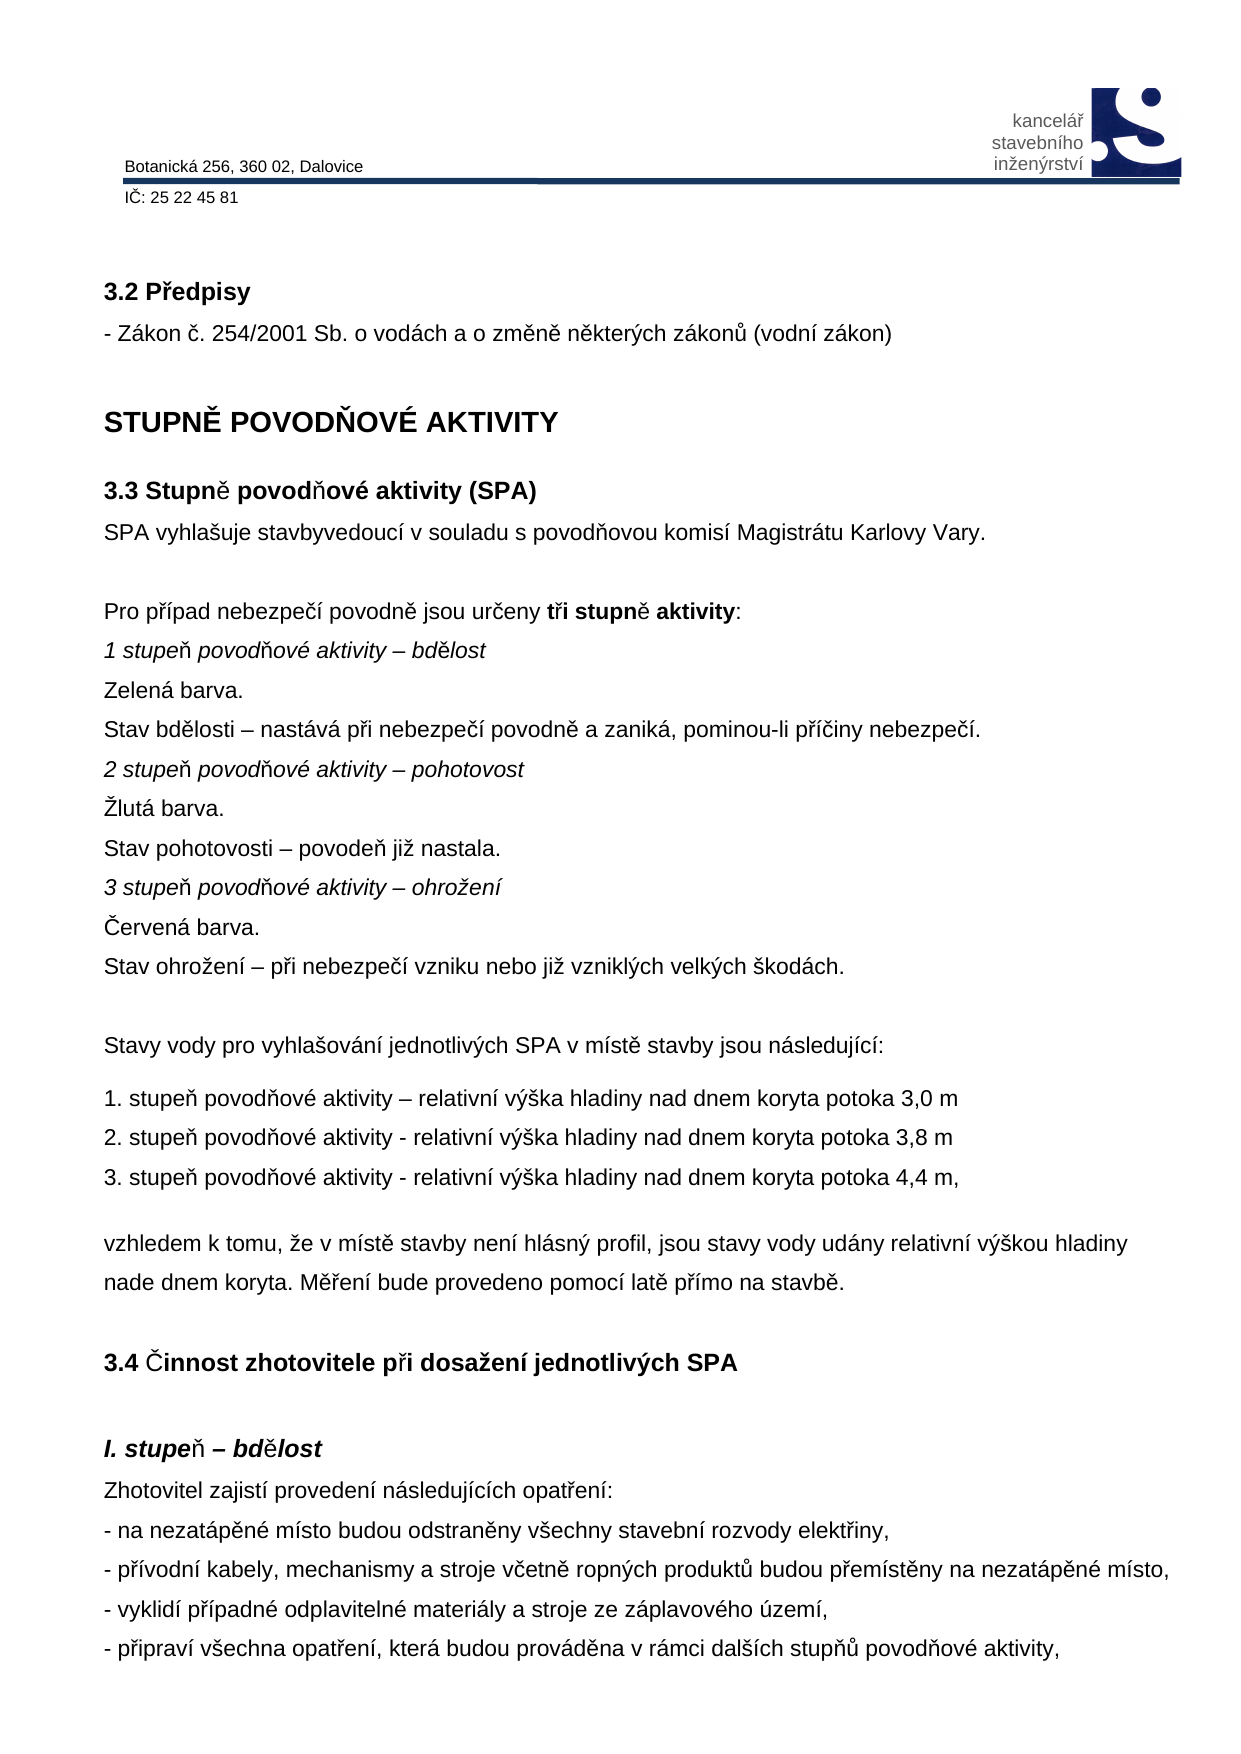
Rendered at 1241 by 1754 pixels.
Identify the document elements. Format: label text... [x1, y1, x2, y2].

text Červená barva. [103, 914, 1181, 940]
text Stav ohrožení – při nebezpečí vzniku nebo již vzniklých velkých škodách. [103, 953, 1181, 979]
picture [1091, 88, 1182, 177]
text SPA vyhlašuje stavbyvedoucí v souladu s povodňovou komisí Magistrátu Karlovy Vary. [103, 519, 1181, 545]
text - připraví všechna opatření, která budou prováděna v rámci dalších stupňů povodňové aktivity, [103, 1635, 1181, 1662]
text Pro případ nebezpečí povodně jsou určeny tři stupně aktivity: [103, 598, 1181, 624]
text 1 stupeň povodňové aktivity – bdělost [103, 637, 1181, 664]
text Zhotovitel zajistí provedení následujících opatření: [103, 1477, 1181, 1504]
text Stupně povodňové aktivity [103, 405, 1181, 438]
text 3.4 Činnost zhotovitele při dosažení jednotlivých SPA [103, 1348, 1181, 1377]
text 2 stupeň povodňové aktivity – pohotovost [103, 756, 1181, 782]
text 3.2 Předpisy [103, 277, 1181, 306]
text Žlutá barva. [103, 795, 1181, 822]
text 3 stupeň povodňové aktivity – ohrožení [103, 874, 1181, 901]
text 3. stupeň povodňové aktivity - relativní výška hladiny nad dnem koryta potoka 4,4 m, [103, 1164, 1181, 1190]
text - přívodní kabely, mechanismy a stroje včetně ropných produktů budou přemístěny na nezatápěné místo, [103, 1556, 1181, 1583]
text vzhledem k tomu, že v místě stavby není hlásný profil, jsou stavy vody udány relativní výškou hladiny nade dnem koryta. Měření bude provedeno pomocí latě přímo na stavbě. [103, 1230, 1181, 1296]
text I. stupeň – bdělost [103, 1434, 1181, 1463]
text - na nezatápěné místo budou odstraněny všechny stavební rozvody elektřiny, [103, 1517, 1181, 1543]
text Stav pohotovosti – povodeň již nastala. [103, 835, 1181, 861]
text - Zákon č. 254/2001 Sb. o vodách a o změně některých zákonů (vodní zákon) [103, 320, 1181, 346]
text - vyklidí případné odplavitelné materiály a stroje ze záplavového území, [103, 1596, 1181, 1622]
text Zelená barva. [103, 677, 1181, 703]
text 2. stupeň povodňové aktivity - relativní výška hladiny nad dnem koryta potoka 3,8 m [103, 1124, 1181, 1151]
text Stavy vody pro vyhlašování jednotlivých SPA v místě stavby jsou následující: [103, 1032, 1181, 1058]
text 3.3 Stupně povodňové aktivity (SPA) [103, 476, 1181, 504]
text Stav bdělosti – nastává při nebezpečí povodně a zaniká, pominou-li příčiny nebezpečí. [103, 716, 1181, 743]
text 1. stupeň povodňové aktivity – relativní výška hladiny nad dnem koryta potoka 3,0 m [103, 1085, 1181, 1111]
